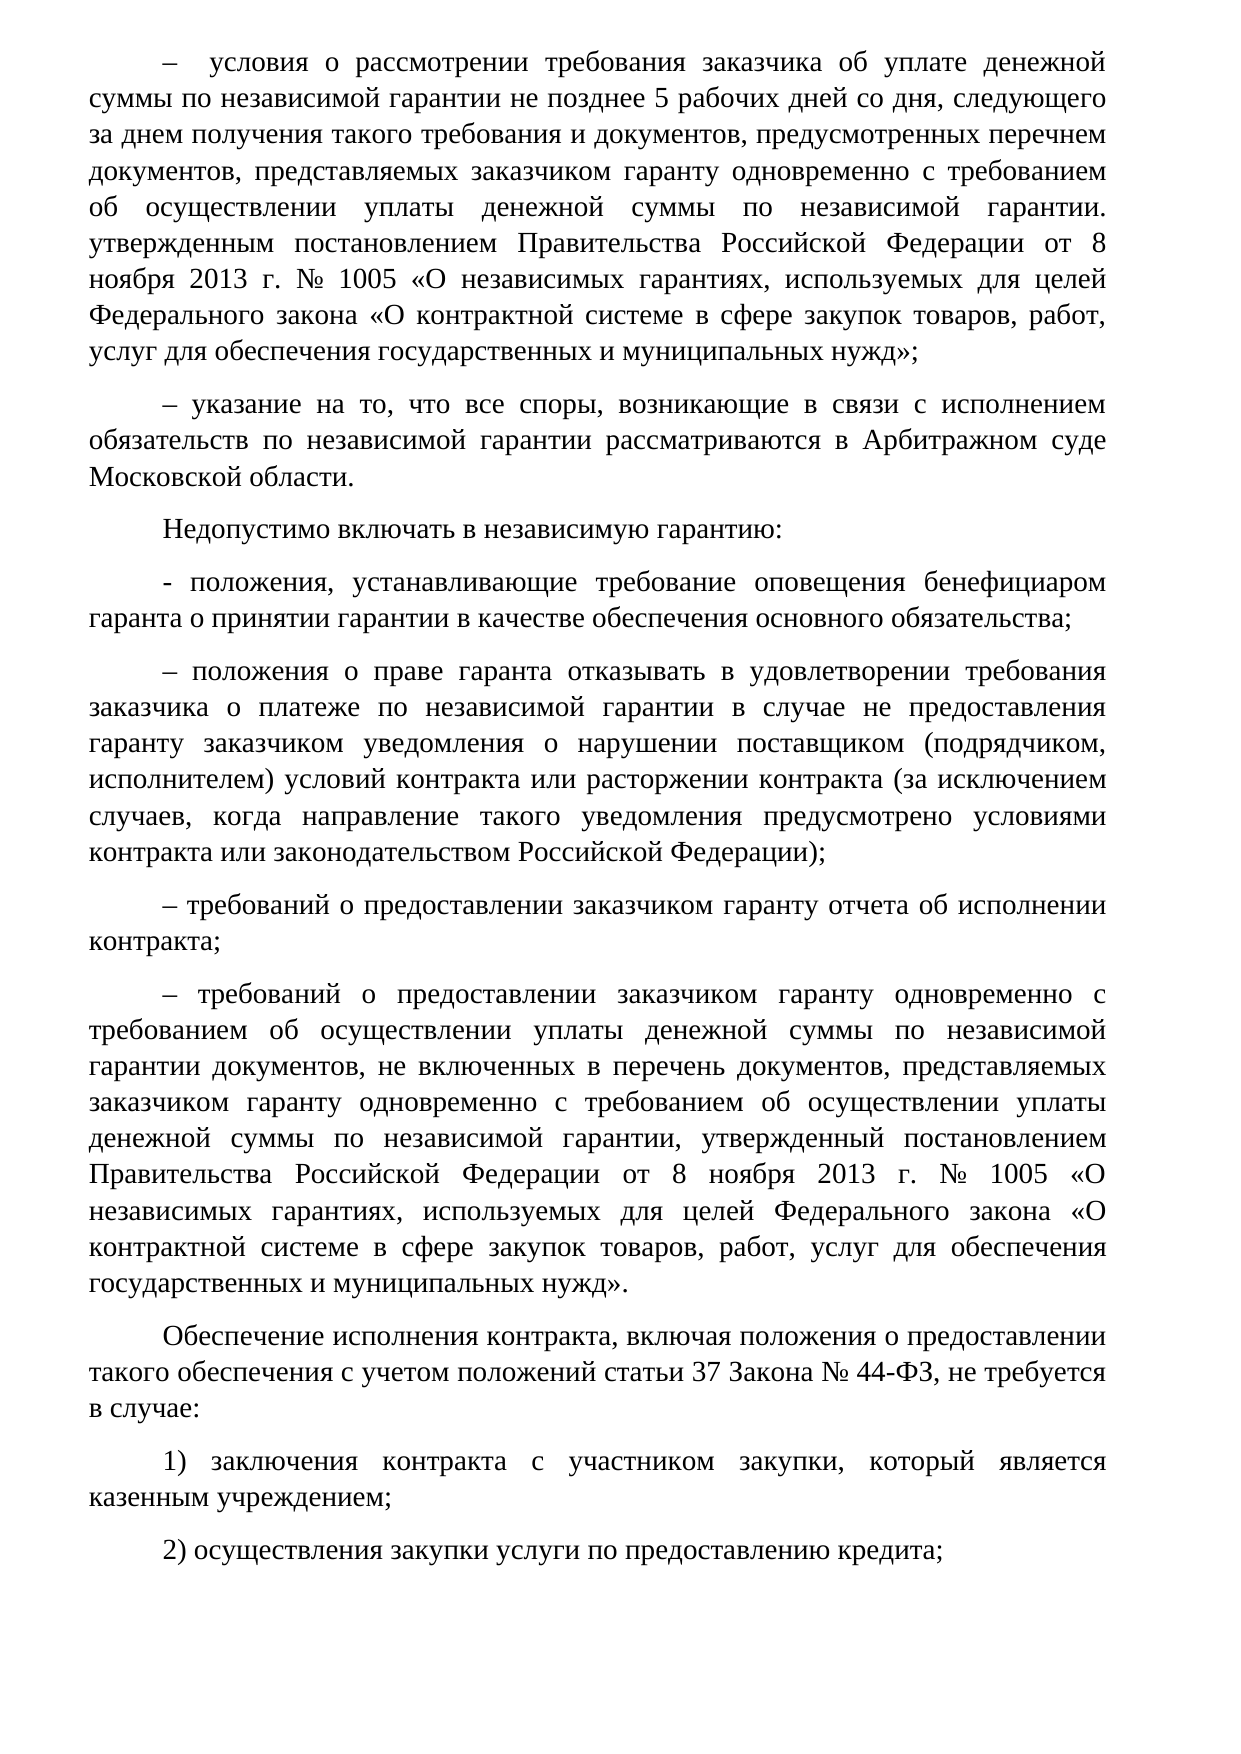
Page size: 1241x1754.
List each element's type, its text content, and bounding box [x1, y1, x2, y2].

text - положения, устанавливающие требование оповещения бенефициаром гаранта о принятии гарантии в качестве обеспечения основного обязательства; [88, 564, 1107, 634]
text 2) осуществления закупки услуги по предоставлению кредита; [88, 1532, 1107, 1565]
text – требований о предоставлении заказчиком гаранту одновременно с требованием об осуществлении уплаты денежной суммы по независимой гарантии документов, не включенных в перечень документов, представляемых заказчиком гаранту одновременно с требованием об осуществлении уплаты денежной суммы по независимой гарантии, утвержденный постановлением Правительства Российской Федерации от 8 ноября 2013 г. № 1005 «О независимых гарантиях, используемых для целей Федерального закона «О контрактной системе в сфере закупок товаров, работ, услуг для обеспечения государственных и муниципальных нужд». [88, 976, 1107, 1298]
text – требований о предоставлении заказчиком гаранту отчета об исполнении контракта; [88, 887, 1107, 956]
text – указание на то, что все споры, возникающие в связи с исполнением обязательств по независимой гарантии рассматриваются в Арбитражном суде Московской области. [88, 386, 1107, 492]
text – условия о рассмотрении требования заказчика об уплате денежной суммы по независимой гарантии не позднее 5 рабочих дней со дня, следующего за днем получения такого требования и документов, предусмотренных перечнем документов, представляемых заказчиком гаранту одновременно с требованием об осуществлении уплаты денежной суммы по независимой гарантии. утвержденным постановлением Правительства Российской Федерации от 8 ноября 2013 г. № 1005 «О независимых гарантиях, используемых для целей Федерального закона «О контрактной системе в сфере закупок товаров, работ, услуг для обеспечения государственных и муниципальных нужд»; [88, 44, 1107, 367]
text – положения о праве гаранта отказывать в удовлетворении требования заказчика о платеже по независимой гарантии в случае не предоставления гаранту заказчиком уведомления о нарушении поставщиком (подрядчиком, исполнителем) условий контракта или расторжении контракта (за исключением случаев, когда направление такого уведомления предусмотрено условиями контракта или законодательством Российской Федерации); [88, 653, 1107, 867]
text Обеспечение исполнения контракта, включая положения о предоставлении такого обеспечения с учетом положений статьи 37 Закона № 44-ФЗ, не требуется в случае: [88, 1318, 1107, 1423]
text 1) заключения контракта с участником закупки, который является казенным учреждением; [88, 1443, 1107, 1512]
text Недопустимо включать в независимую гарантию: [88, 511, 1107, 545]
